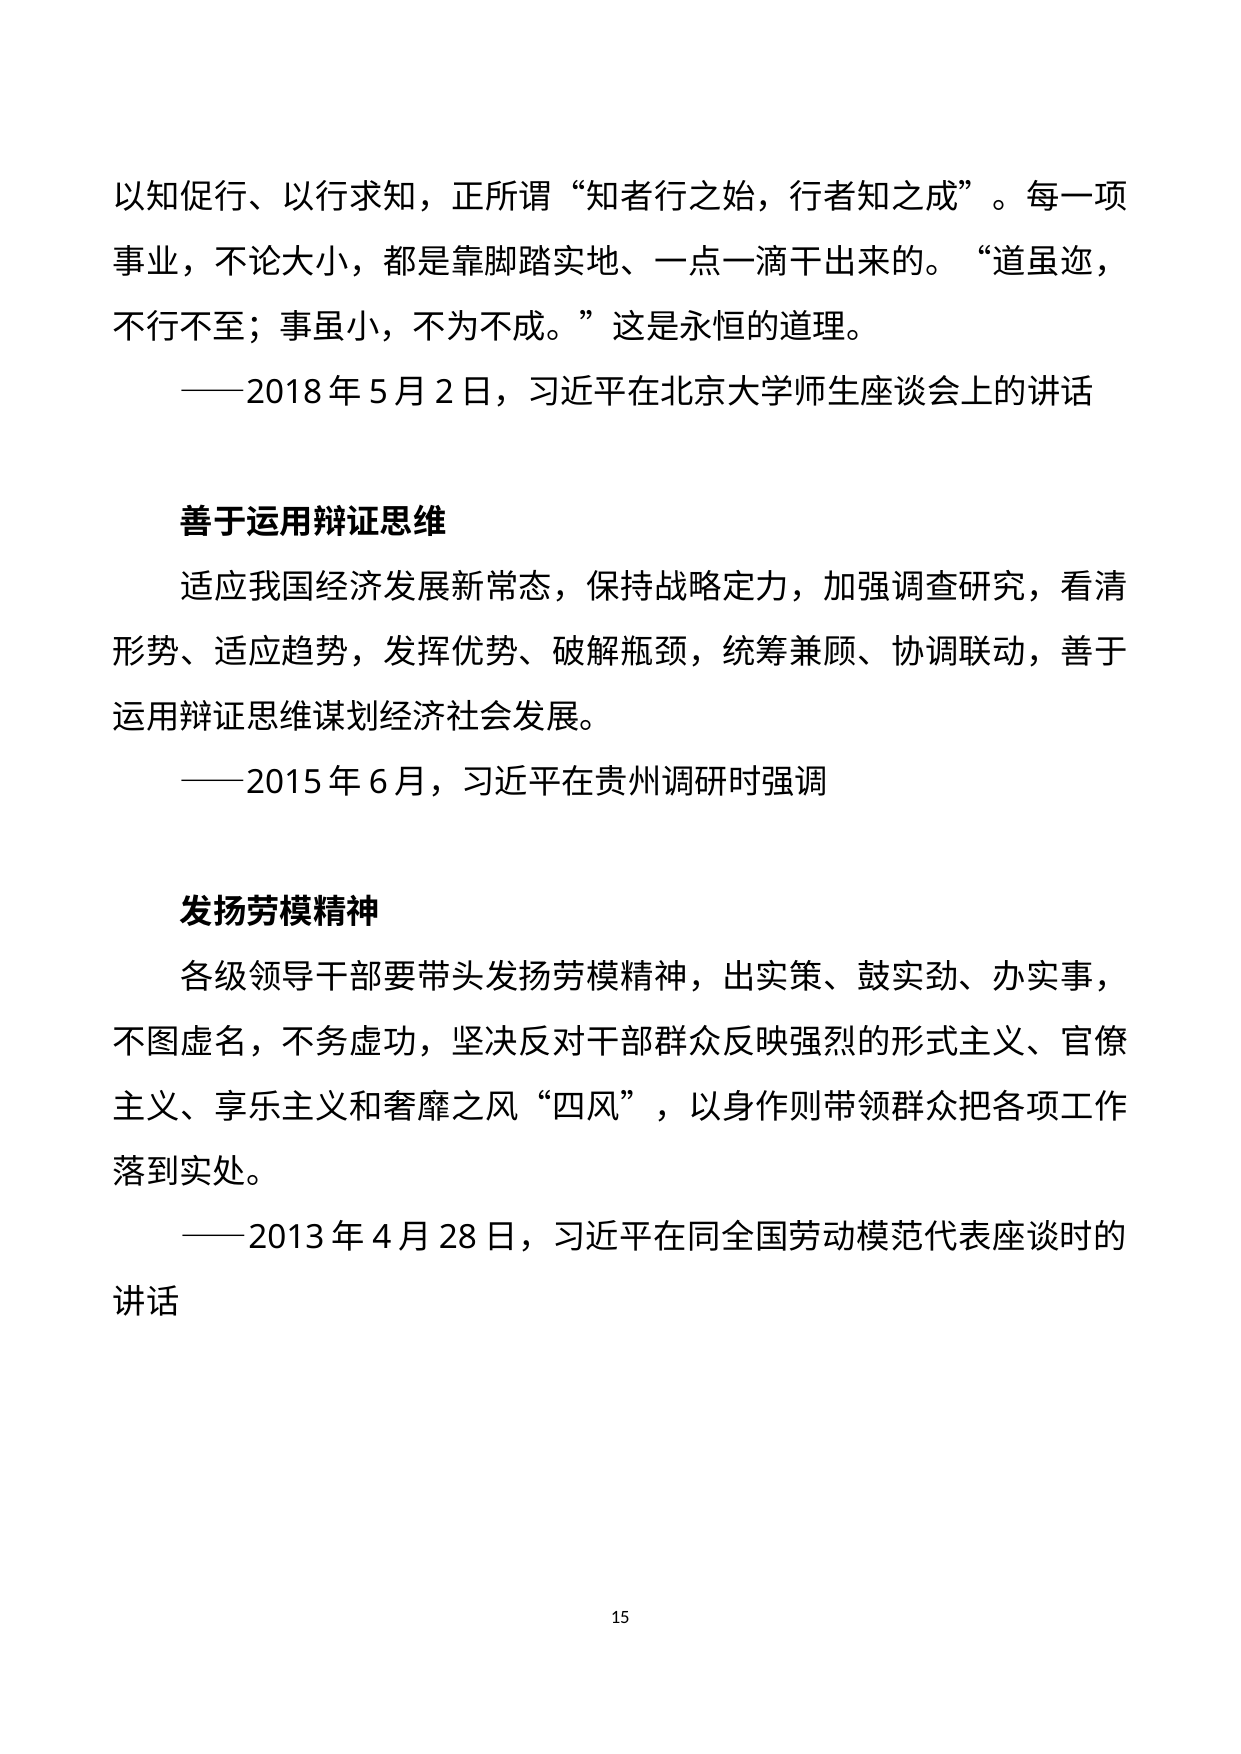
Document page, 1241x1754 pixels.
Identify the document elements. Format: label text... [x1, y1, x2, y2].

text 各级领导干部要带头发扬劳模精神，出实策、鼓实劲、办实事，不图虚名，不务虚功，坚决反对干部群众反映强烈的形式主义、官僚主义、享乐主义和奢靡之风“四风”，以身作则带领群众把各项工作落到实处。 [112, 942, 1128, 1202]
text 适应我国经济发展新常态，保持战略定力，加强调查研究，看清形势、适应趋势，发挥优势、破解瓶颈，统筹兼顾、协调联动，善于运用辩证思维谋划经济社会发展。 [112, 552, 1128, 747]
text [112, 162, 1128, 357]
text ——2018年5月2日，习近平在北京大学师生座谈会上的讲话 [112, 357, 1128, 422]
text 发扬劳模精神 [112, 877, 1128, 942]
text ——2015年6月，习近平在贵州调研时强调 [112, 747, 1128, 812]
text 善于运用辩证思维 [112, 487, 1128, 552]
text ——2013年4月28日，习近平在同全国劳动模范代表座谈时的讲话 [112, 1202, 1128, 1332]
